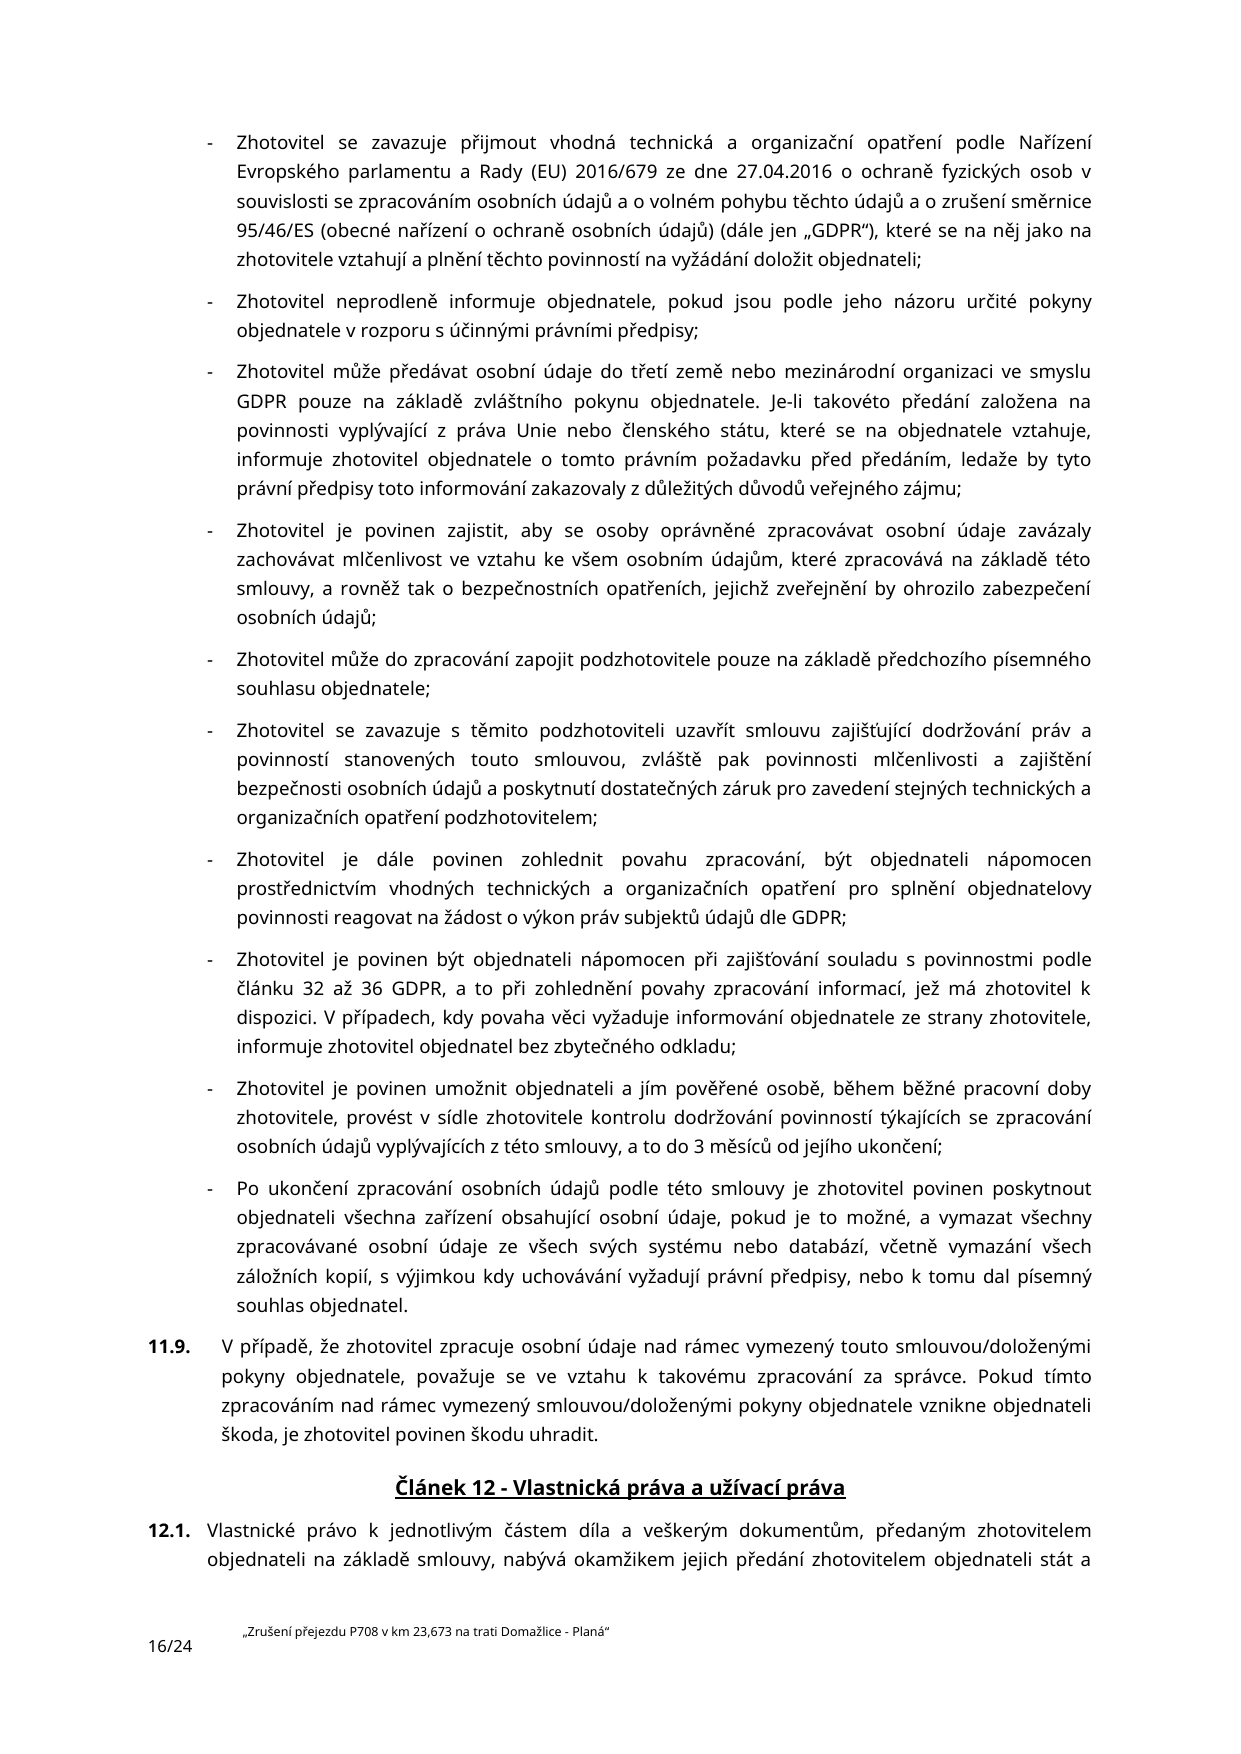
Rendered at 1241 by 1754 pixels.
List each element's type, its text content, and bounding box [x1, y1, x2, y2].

text - Zhotovitel neprodleně informuje objednatele, pokud jsou podle jeho názoru určité pokyny objednatele v rozporu s účinnými právními předpisy; [207, 285, 1092, 343]
text - Zhotovitel je povinen umožnit objednateli a jím pověřené osobě, během běžné pracovní doby zhotovitele, provést v sídle zhotovitele kontrolu dodržování povinností týkajících se zpracování osobních údajů vyplývajících z této smlouvy, a to do 3 měsíců od jejího ukončení; [207, 1072, 1092, 1160]
subtitle Článek 12 - Vlastnická práva a užívací práva [148, 1472, 1092, 1501]
text 11.9. V případě, že zhotovitel zpracuje osobní údaje nad rámec vymezený touto smlouvou/doloženými pokyny objednatele, považuje se ve vztahu k takovému zpracování za správce. Pokud tímto zpracováním nad rámec vymezený smlouvou/doloženými pokyny objednatele vznikne objednateli škoda, je zhotovitel povinen škodu uhradit. [148, 1331, 1092, 1447]
text - Zhotovitel je povinen být objednateli nápomocen při zajišťování souladu s povinnostmi podle článku 32 až 36 GDPR, a to při zohlednění povahy zpracování informací, jež má zhotovitel k dispozici. V případech, kdy povaha věci vyžaduje informování objednatele ze strany zhotovitele, informuje zhotovitel objednatel bez zbytečného odkladu; [207, 943, 1092, 1060]
text - Zhotovitel se zavazuje přijmout vhodná technická a organizační opatření podle Nařízení Evropského parlamentu a Rady (EU) 2016/679 ze dne 27.04.2016 o ochraně fyzických osob v souvislosti se zpracováním osobních údajů a o volném pohybu těchto údajů a o zrušení směrnice 95/46/ES (obecné nařízení o ochraně osobních údajů) (dále jen „GDPR“), které se na něj jako na zhotovitele vztahují a plnění těchto povinností na vyžádání doložit objednateli; [207, 126, 1092, 272]
text - Po ukončení zpracování osobních údajů podle této smlouvy je zhotovitel povinen poskytnout objednateli všechna zařízení obsahující osobní údaje, pokud je to možné, a vymazat všechny zpracovávané osobní údaje ze všech svých systému nebo databází, včetně vymazání všech záložních kopií, s výjimkou kdy uchovávání vyžadují právní předpisy, nebo k tomu dal písemný souhlas objednatel. [207, 1172, 1092, 1318]
text - Zhotovitel se zavazuje s těmito podzhotoviteli uzavřít smlouvu zajišťující dodržování práv a povinností stanovených touto smlouvou, zvláště pak povinnosti mlčenlivosti a zajištění bezpečnosti osobních údajů a poskytnutí dostatečných záruk pro zavedení stejných technických a organizačních opatření podzhotovitelem; [207, 714, 1092, 831]
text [148, 1514, 1092, 1572]
text - Zhotovitel může do zpracování zapojit podzhotovitele pouze na základě předchozího písemného souhlasu objednatele; [207, 643, 1092, 701]
text - Zhotovitel je dále povinen zohlednit povahu zpracování, být objednateli nápomocen prostřednictvím vhodných technických a organizačních opatření pro splnění objednatelovy povinnosti reagovat na žádost o výkon práv subjektů údajů dle GDPR; [207, 843, 1092, 931]
text - Zhotovitel je povinen zajistit, aby se osoby oprávněné zpracovávat osobní údaje zavázaly zachovávat mlčenlivost ve vztahu ke všem osobním údajům, které zpracovává na základě této smlouvy, a rovněž tak o bezpečnostních opatřeních, jejichž zveřejnění by ohrozilo zabezpečení osobních údajů; [207, 514, 1092, 631]
text - Zhotovitel může předávat osobní údaje do třetí země nebo mezinárodní organizaci ve smyslu GDPR pouze na základě zvláštního pokynu objednatele. Je-li takovéto předání založena na povinnosti vyplývající z práva Unie nebo členského státu, které se na objednatele vztahuje, informuje zhotovitel objednatele o tomto právním požadavku před předáním, ledaže by tyto právní předpisy toto informování zakazovaly z důležitých důvodů veřejného zájmu; [207, 356, 1092, 501]
